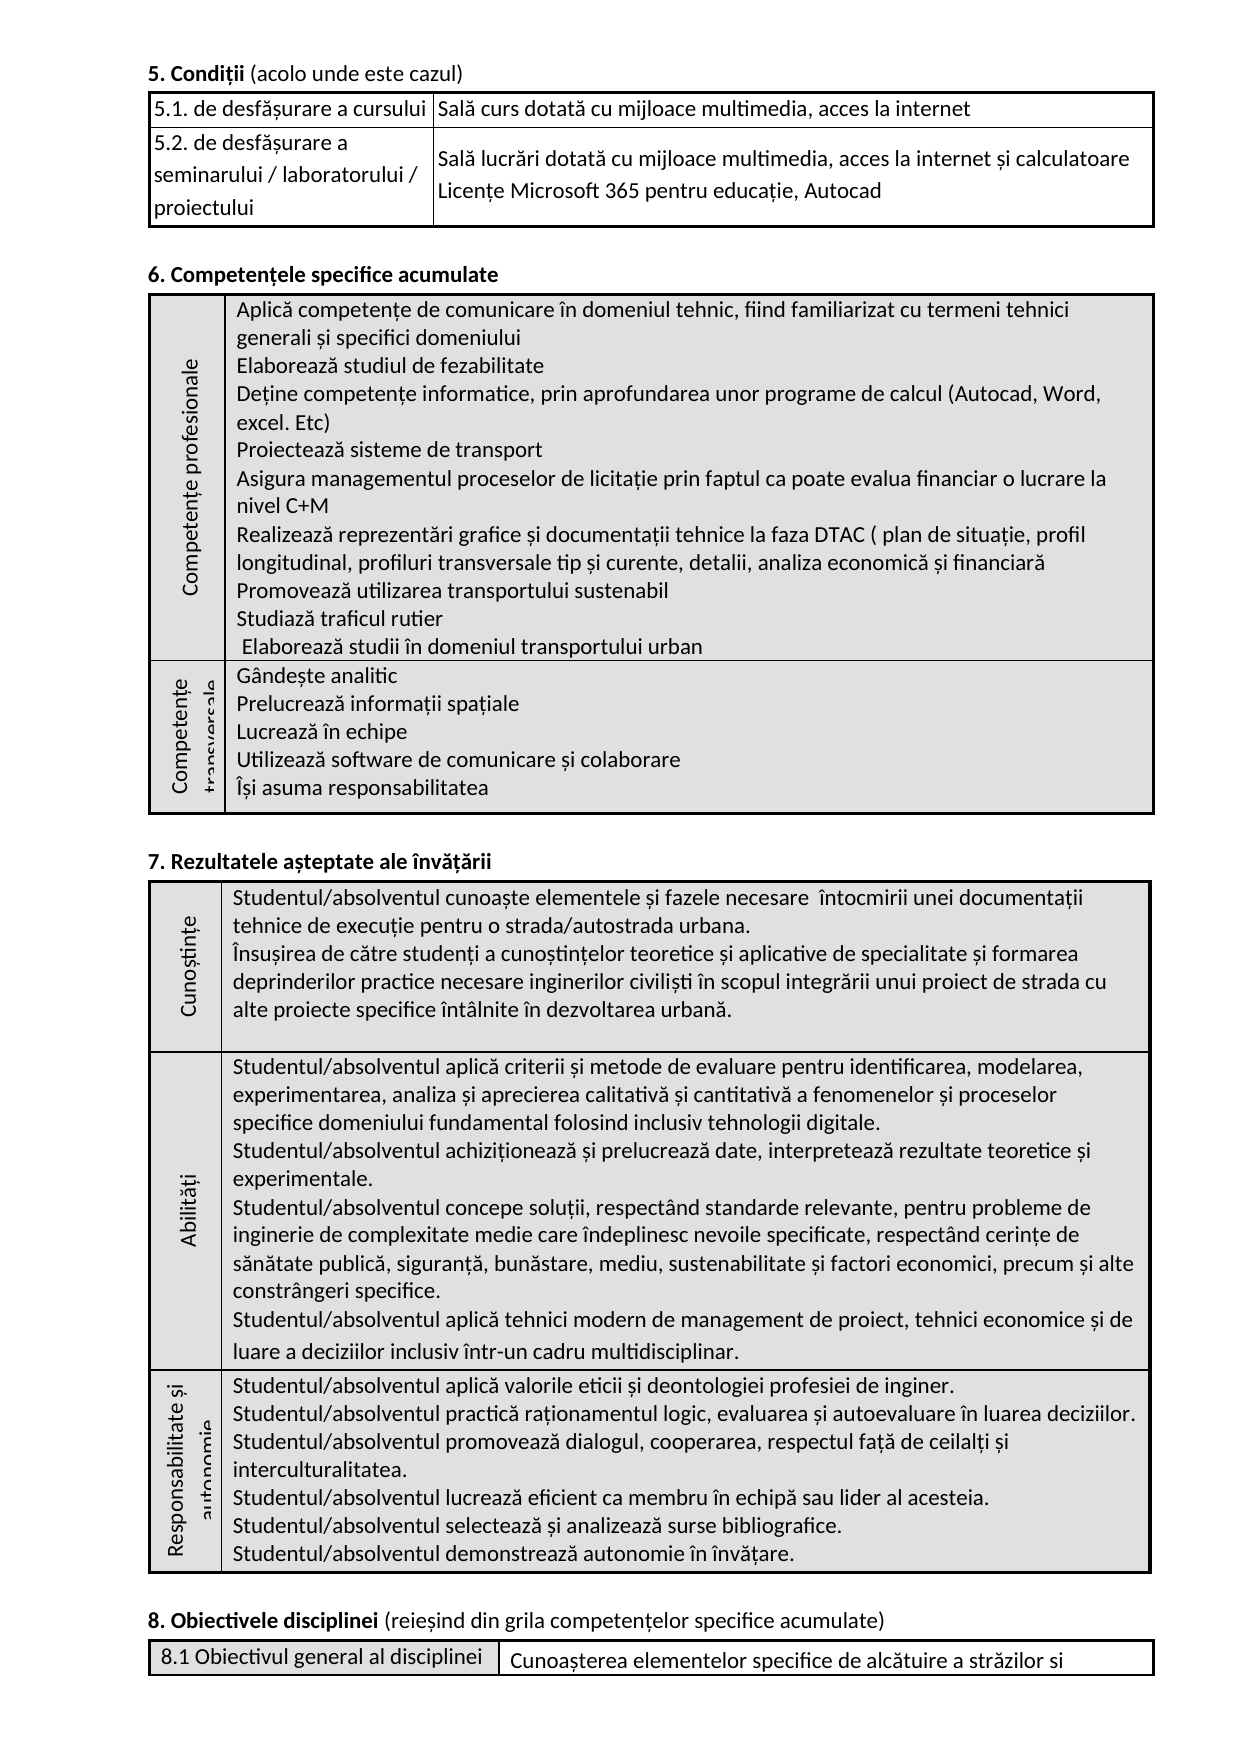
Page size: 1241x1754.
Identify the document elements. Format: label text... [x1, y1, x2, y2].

text 6. Competențele specifice acumulate [148, 260, 1152, 288]
table_header 5.1. de desfășurare a cursului [151, 94, 433, 127]
table_cell Abilități [151, 1053, 221, 1369]
text 5. Condiții (acolo unde este cazul) [148, 59, 1152, 87]
table_header Cunoștințe [151, 883, 221, 1051]
table_header Studentul/absolventul cunoaște elementele și fazele necesare întocmirii unei documentații tehnice de execuție pentru o strada/autostrada urbana. Însușirea de către studenți a cunoștințelor teoretice și aplicative de specialitate și formarea deprinderilor practice necesare inginerilor civilişti în scopul integrării unui proiect de strada cu alte proiecte specifice întâlnite în dezvoltarea urbană. [222, 883, 1148, 1051]
table_cell 5.2. de desfășurare a seminarului / laboratorului / proiectului [151, 128, 433, 225]
table_cell Studentul/absolventul aplică valorile eticii și deontologiei profesiei de inginer. Studentul/absolventul practică raționamentul logic, evaluarea și autoevaluare în luarea deciziilor. Studentul/absolventul promovează dialogul, cooperarea, respectul față de ceilalți și interculturalitatea. Studentul/absolventul lucrează eficient ca membru în echipă sau lider al acesteia. Studentul/absolventul selectează și analizează surse bibliografice. Studentul/absolventul demonstrează autonomie în învățare. [222, 1371, 1148, 1571]
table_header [500, 1642, 1152, 1674]
table_header Aplică competențe de comunicare în domeniul tehnic, fiind familiarizat cu termeni tehnici generali și specifici domeniului Elaborează studiul de fezabilitate Deține competențe informatice, prin aprofundarea unor programe de calcul (Autocad, Word, excel. Etc) Proiectează sisteme de transport Asigura managementul proceselor de licitație prin faptul ca poate evalua financiar o lucrare la nivel C+M Realizează reprezentări grafice și documentații tehnice la faza DTAC ( plan de situație, profil longitudinal, profiluri transversale tip și curente, detalii, analiza economică și financiară Promovează utilizarea transportului sustenabil Studiază traficul rutier Elaborează studii în domeniul transportului urban [226, 296, 1152, 660]
table_header Competențe profesionale [151, 296, 224, 660]
table_cell Studentul/absolventul aplică criterii și metode de evaluare pentru identificarea, modelarea, experimentarea, analiza și aprecierea calitativă și cantitativă a fenomenelor și proceselor specifice domeniului fundamental folosind inclusiv tehnologii digitale. Studentul/absolventul achiziționează și prelucrează date, interpretează rezultate teoretice și experimentale. Studentul/absolventul concepe soluții, respectând standarde relevante, pentru probleme de inginerie de complexitate medie care îndeplinesc nevoile specificate, respectând cerințe de sănătate publică, siguranță, bunăstare, mediu, sustenabilitate și factori economici, precum și alte constrângeri specifice. Studentul/absolventul aplică tehnici modern de management de proiect, tehnici economice și de luare a deciziilor inclusiv într-un cadru multidisciplinar. [222, 1053, 1148, 1369]
text 7. Rezultatele așteptate ale învățării [148, 847, 1152, 876]
text 8. Obiectivele disciplinei (reieșind din grila competențelor specifice acumulate) [148, 1606, 1152, 1634]
table_cell Sală lucrări dotată cu mijloace multimedia, acces la internet și calculatoare Licențe Microsoft 365 pentru educație, Autocad [434, 128, 1152, 225]
table_cell Competențe transversale [151, 661, 224, 812]
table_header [151, 1642, 498, 1674]
table_header Sală curs dotată cu mijloace multimedia, acces la internet [434, 94, 1152, 127]
table_cell Gândește analitic Prelucrează informații spațiale Lucrează în echipe Utilizează software de comunicare și colaborare Își asuma responsabilitatea [226, 661, 1152, 812]
table_cell Responsabilitate și autonomie [151, 1371, 221, 1571]
